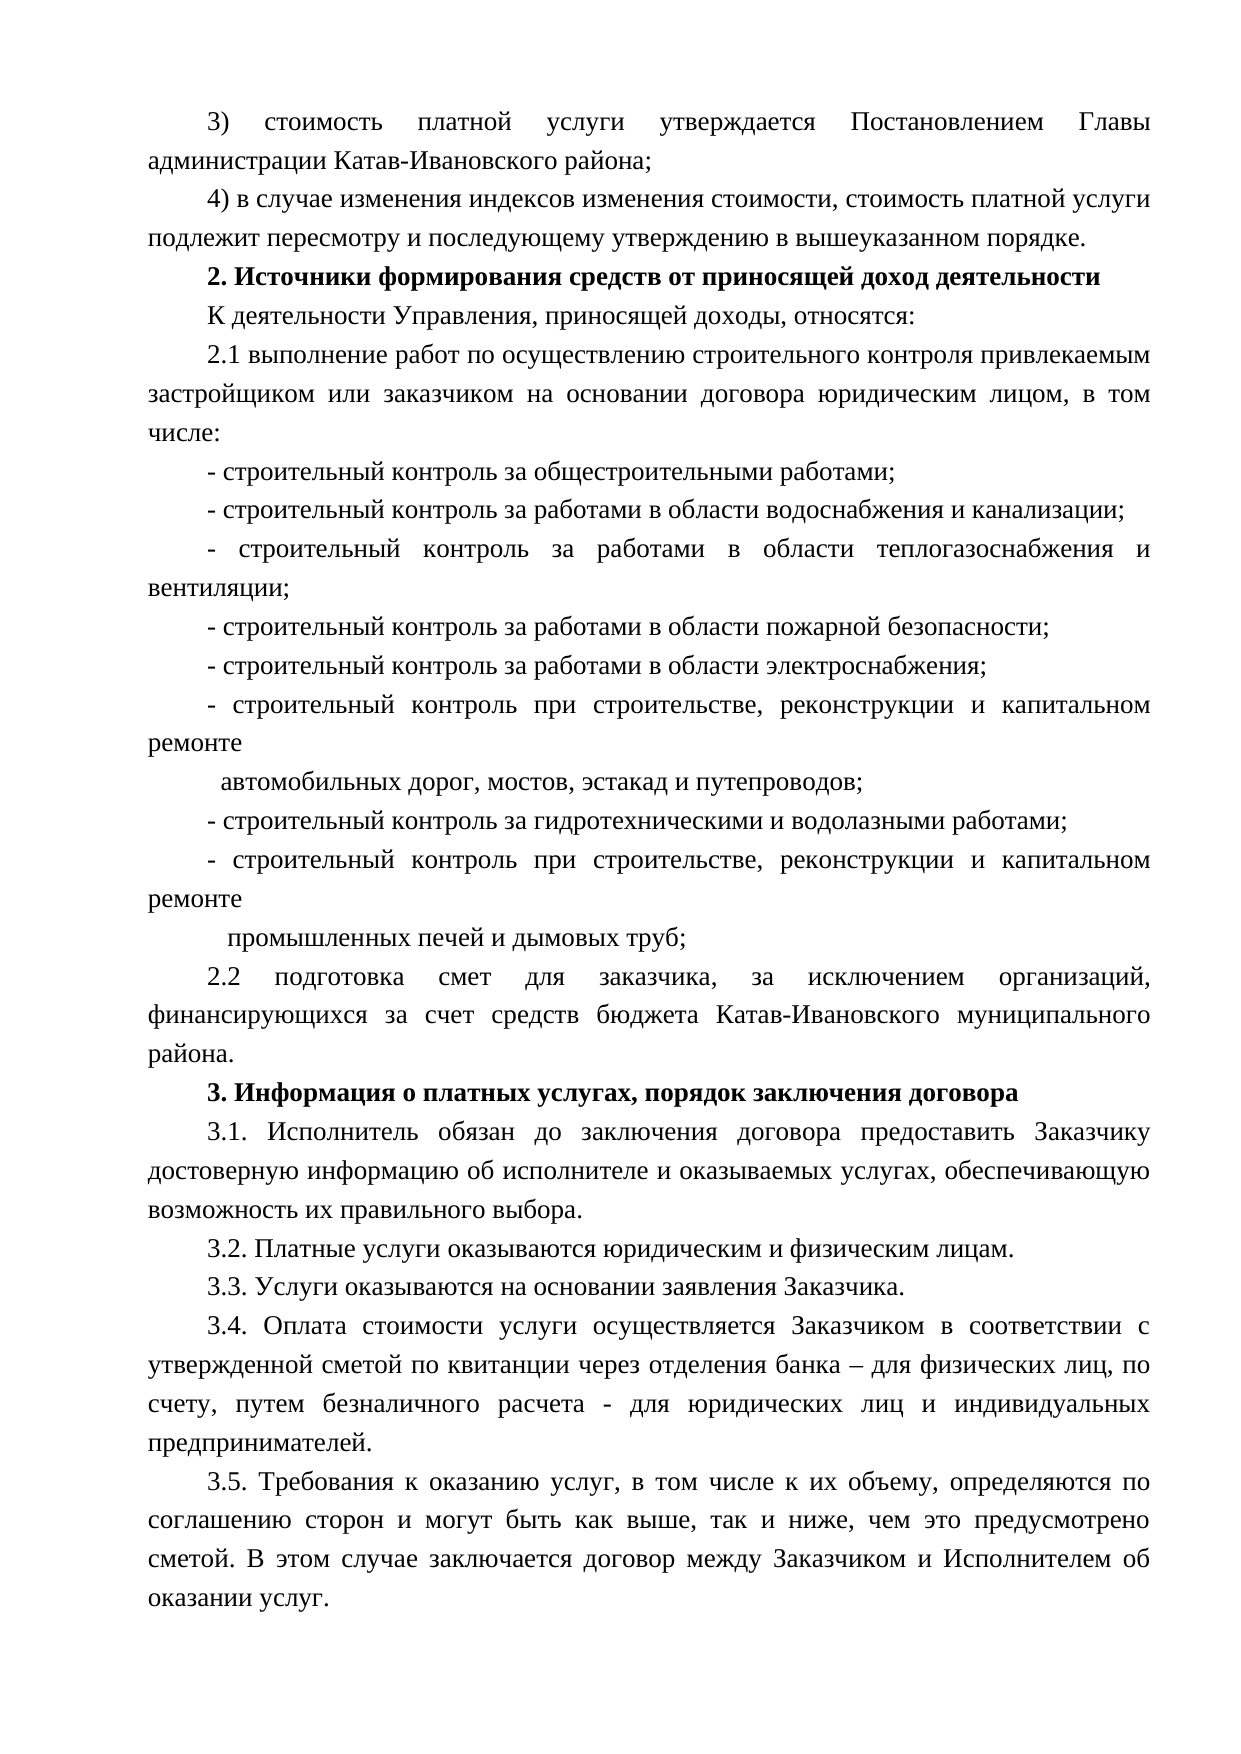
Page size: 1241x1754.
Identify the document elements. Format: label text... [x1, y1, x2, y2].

text 3.3. Услуги оказываются на основании заявления Заказчика. [148, 1271, 1152, 1302]
text К деятельности Управления, приносящей доходы, относятся: [148, 299, 1152, 330]
text автомобильных дорог, мостов, эстакад и путепроводов; [148, 765, 1152, 797]
text 3) стоимость платной услуги утверждается Постановлением Главы администрации Катав-Ивановского района; [148, 105, 1152, 175]
text - строительный контроль при строительстве, реконструкции и капитальном ремонте [148, 688, 1152, 758]
text 3.2. Платные услуги оказываются юридическим и физическим лицам. [148, 1232, 1152, 1263]
text - строительный контроль за работами в области пожарной безопасности; [148, 610, 1152, 641]
text промышленных печей и дымовых труб; [148, 921, 1152, 952]
text - строительный контроль при строительстве, реконструкции и капитальном ремонте [148, 843, 1152, 913]
text 3.1. Исполнитель обязан до заключения договора предоставить Заказчику достоверную информацию об исполнителе и оказываемых услугах, обеспечивающую возможность их правильного выбора. [148, 1115, 1152, 1224]
text 3.4. Оплата стоимости услуги осуществляется Заказчиком в соответствии с утвержденной сметой по квитанции через отделения банка – для физических лиц, по счету, путем безналичного расчета - для юридических лиц и индивидуальных предпринимателей. [148, 1309, 1152, 1457]
text 3.5. Требования к оказанию услуг, в том числе к их объему, определяются по соглашению сторон и могут быть как выше, так и ниже, чем это предусмотрено сметой. В этом случае заключается договор между Заказчиком и Исполнителем об оказании услуг. [148, 1465, 1152, 1612]
text 2.1 выполнение работ по осуществлению строительного контроля привлекаемым застройщиком или заказчиком на основании договора юридическим лицом, в том числе: [148, 338, 1152, 447]
text - строительный контроль за работами в области электроснабжения; [148, 649, 1152, 680]
text 2. Источники формирования средств от приносящей доход деятельности [148, 260, 1152, 291]
text - строительный контроль за общестроительными работами; [148, 454, 1152, 486]
text 3. Информация о платных услугах, порядок заключения договора [148, 1076, 1152, 1107]
text 4) в случае изменения индексов изменения стоимости, стоимость платной услуги подлежит пересмотру и последующему утверждению в вышеуказанном порядке. [148, 183, 1152, 253]
text - строительный контроль за гидротехническими и водолазными работами; [148, 804, 1152, 835]
text - строительный контроль за работами в области теплогазоснабжения и вентиляции; [148, 532, 1152, 602]
text - строительный контроль за работами в области водоснабжения и канализации; [148, 493, 1152, 524]
text 2.2 подготовка смет для заказчика, за исключением организаций, финансирующихся за счет средств бюджета Катав-Ивановского муниципального района. [148, 960, 1152, 1068]
